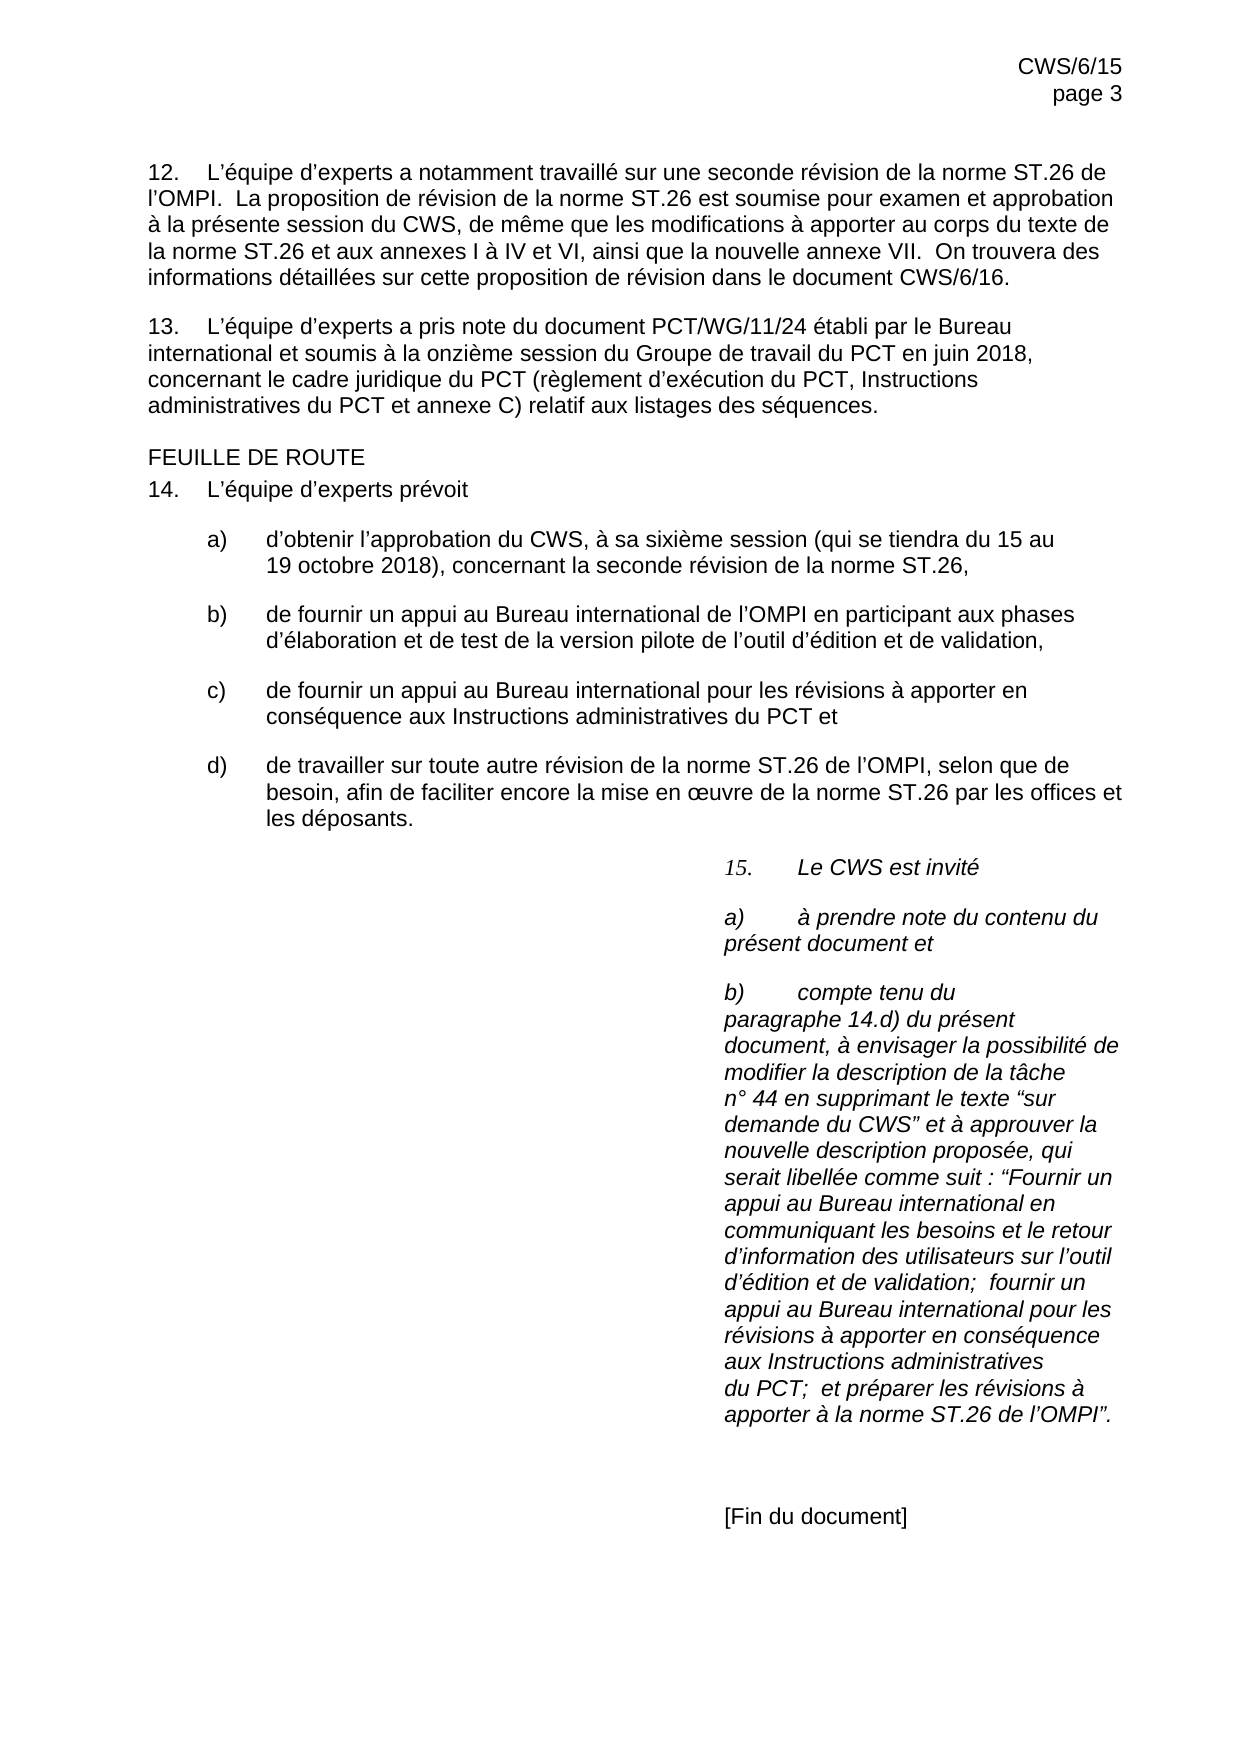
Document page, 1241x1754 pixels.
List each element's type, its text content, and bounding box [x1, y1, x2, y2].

list compte tenu du paragraphe 14.d) du présent document, à envisager la possibilité de modifier la description de la tâche n° 44 en supprimant le texte “sur demande du CWS” et à approuver la nouvelle description proposée, qui serait libellée comme suit : “Fournir un appui au Bureau international en communiquant les besoins et le retour d’information des utilisateurs sur l’outil d’édition et de validation; fournir un appui au Bureau international pour les révisions à apporter en conséquence aux Instructions administratives du PCT; et préparer les révisions à apporter à la norme ST.26 de l’OMPI”. [724, 979, 1122, 1427]
text L’équipe d’experts a pris note du document PCT/WG/11/24 établi par le Bureau international et soumis à la onzième session du Groupe de travail du PCT en juin 2018, concernant le cadre juridique du PCT (règlement d’exécution du PCT, Instructions administratives du PCT et annexe C) relatif aux listages des séquences. [148, 313, 1122, 419]
list de travailler sur toute autre révision de la norme ST.26 de l’OMPI, selon que de besoin, afin de faciliter encore la mise en œuvre de la norme ST.26 par les offices et les déposants. [207, 752, 1122, 831]
list de fournir un appui au Bureau international de l’OMPI en participant aux phases d’élaboration et de test de la version pilote de l’outil d’édition et de validation, [207, 601, 1122, 654]
text L’équipe d’experts a notamment travaillé sur une seconde révision de la norme ST.26 de l’OMPI. La proposition de révision de la norme ST.26 est soumise pour examen et approbation à la présente session du CWS, de même que les modifications à apporter au corps du texte de la norme ST.26 et aux annexes I à IV et VI, ainsi que la nouvelle annexe VII. On trouvera des informations détaillées sur cette proposition de révision dans le document CWS/6/16. [148, 158, 1122, 290]
text Le CWS est invité [724, 854, 1122, 881]
subtitle Feuille de route [148, 444, 1122, 470]
list à prendre note du contenu du présent document et [724, 904, 1122, 956]
list de fournir un appui au Bureau international pour les révisions à apporter en conséquence aux Instructions administratives du PCT et [207, 677, 1122, 729]
text L’équipe d’experts prévoit [148, 476, 1122, 503]
text [Fin du document] [724, 1503, 1122, 1529]
list d’obtenir l’approbation du CWS, à sa sixième session (qui se tiendra du 15 au 19 octobre 2018), concernant la seconde révision de la norme ST.26, [207, 526, 1122, 578]
